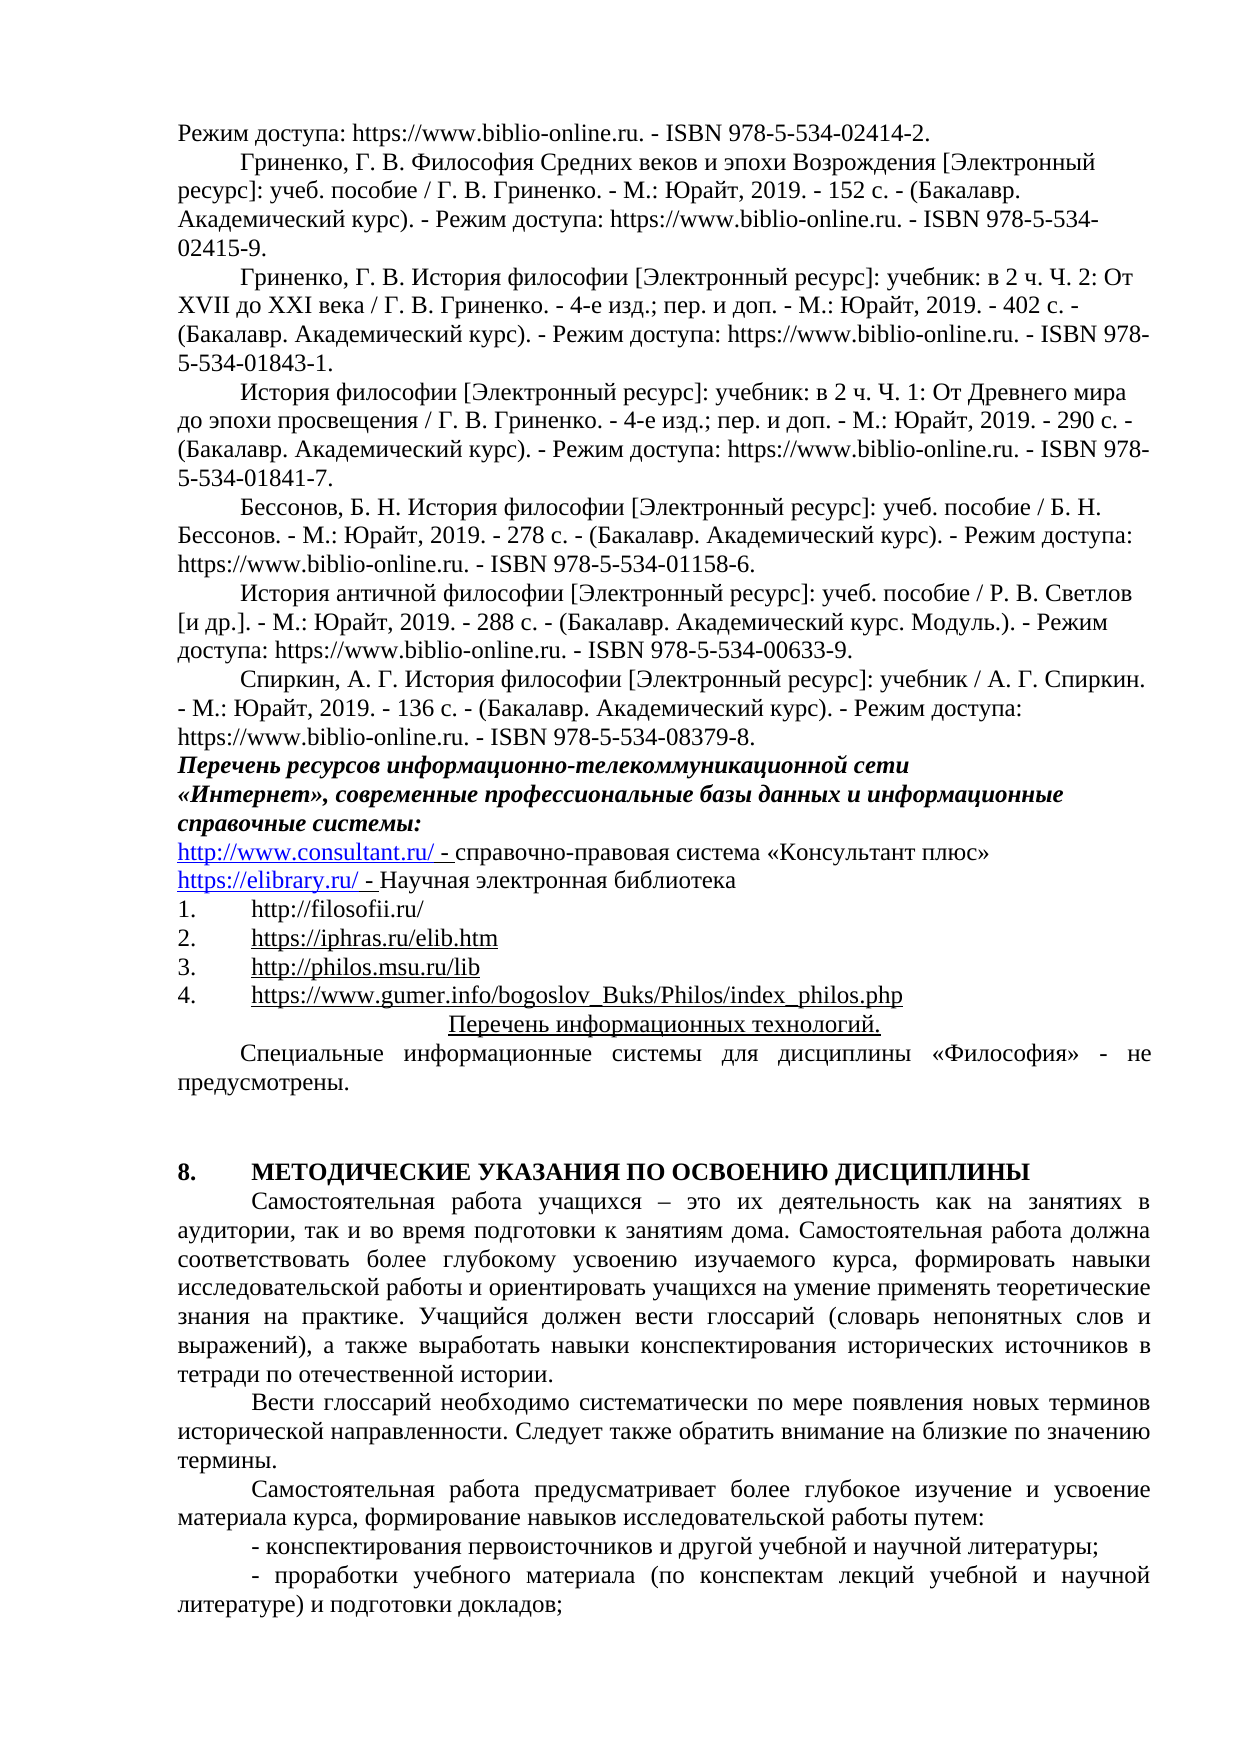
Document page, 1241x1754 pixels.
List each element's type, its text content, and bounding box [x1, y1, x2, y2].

text Специальные информационные системы для дисциплины «Философия» - не предусмотрены. [177, 1038, 1152, 1096]
text Гриненко, Г. В. Философия Средних веков и эпохи Возрождения [Электронный ресурс]: учеб. пособие / Г. В. Гриненко. - М.: Юрайт, 2019. - 152 с. - (Бакалавр. Академический курс). - Режим доступа: https://www.biblio-online.ru. - ISBN 978-5-534-02415-9. [177, 147, 1152, 262]
text - проработки учебного материала (по конспектам лекций учебной и научной литературе) и подготовки докладов; [177, 1560, 1152, 1617]
text Спиркин, А. Г. История философии [Электронный ресурс]: учебник / А. Г. Спиркин. - М.: Юрайт, 2019. - 136 с. - (Бакалавр. Академический курс). - Режим доступа: https://www.biblio-online.ru. - ISBN 978-5-534-08379-8. [177, 664, 1152, 751]
list http://philos.msu.ru/lib [177, 952, 1152, 981]
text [177, 118, 1152, 147]
text Самостоятельная работа учащихся – это их деятельность как на занятиях в аудитории, так и во время подготовки к занятиям дома. Самостоятельная работа должна соответствовать более глубокому усвоению изучаемого курса, формировать навыки исследовательской работы и ориентировать учащихся на умение применять теоретические знания на практике. Учащийся должен вести глоссарий (словарь непонятных слов и выражений), а также выработать навыки конспектирования исторических источников в тетради по отечественной истории. [177, 1186, 1152, 1387]
list https://iphras.ru/elib.htm [177, 923, 1152, 952]
text Самостоятельная работа предусматривает более глубокое изучение и усвоение материала курса, формирование навыков исследовательской работы путем: [177, 1474, 1152, 1531]
text Вести глоссарий необходимо систематически по мере появления новых терминов исторической направленности. Следует также обратить внимание на близкие по значению термины. [177, 1387, 1152, 1474]
list https://www.gumer.info/bogoslov_Buks/Philos/index_philos.php [177, 981, 1152, 1009]
text - конспектирования первоисточников и другой учебной и научной литературы; [177, 1531, 1152, 1560]
text «Интернет», современные профессиональные базы данных и информационные справочные системы: [177, 779, 1152, 837]
text 8. МЕТОДИЧЕСКИЕ УКАЗАНИЯ ПО ОСВОЕНИЮ ДИСЦИПЛИНЫ [177, 1157, 1152, 1186]
text История философии [Электронный ресурс]: учебник: в 2 ч. Ч. 1: От Древнего мира до эпохи просвещения / Г. В. Гриненко. - 4-е изд.; пер. и доп. - М.: Юрайт, 2019. - 290 с. - (Бакалавр. Академический курс). - Режим доступа: https://www.biblio-online.ru. - ISBN 978-5-534-01841-7. [177, 377, 1152, 492]
list http://filosofii.ru/ [177, 894, 1152, 923]
text Перечень информационных технологий. [177, 1009, 1152, 1038]
text Гриненко, Г. В. История философии [Электронный ресурс]: учебник: в 2 ч. Ч. 2: От XVII до XXI века / Г. В. Гриненко. - 4-е изд.; пер. и доп. - М.: Юрайт, 2019. - 402 с. - (Бакалавр. Академический курс). - Режим доступа: https://www.biblio-online.ru. - ISBN 978-5-534-01843-1. [177, 262, 1152, 377]
text https://elibrary.ru/ - Научная электронная библиотека [177, 866, 1152, 894]
text Перечень ресурсов информационно-телекоммуникационной сети [177, 751, 1152, 779]
text История античной философии [Электронный ресурс]: учеб. пособие / Р. В. Светлов [и др.]. - М.: Юрайт, 2019. - 288 с. - (Бакалавр. Академический курс. Модуль.). - Режим доступа: https://www.biblio-online.ru. - ISBN 978-5-534-00633-9. [177, 578, 1152, 664]
text Бессонов, Б. Н. История философии [Электронный ресурс]: учеб. пособие / Б. Н. Бессонов. - М.: Юрайт, 2019. - 278 с. - (Бакалавр. Академический курс). - Режим доступа: https://www.biblio-online.ru. - ISBN 978-5-534-01158-6. [177, 492, 1152, 578]
text http://www.consultant.ru/ - справочно-правовая система «Консультант плюс» [177, 837, 1152, 866]
